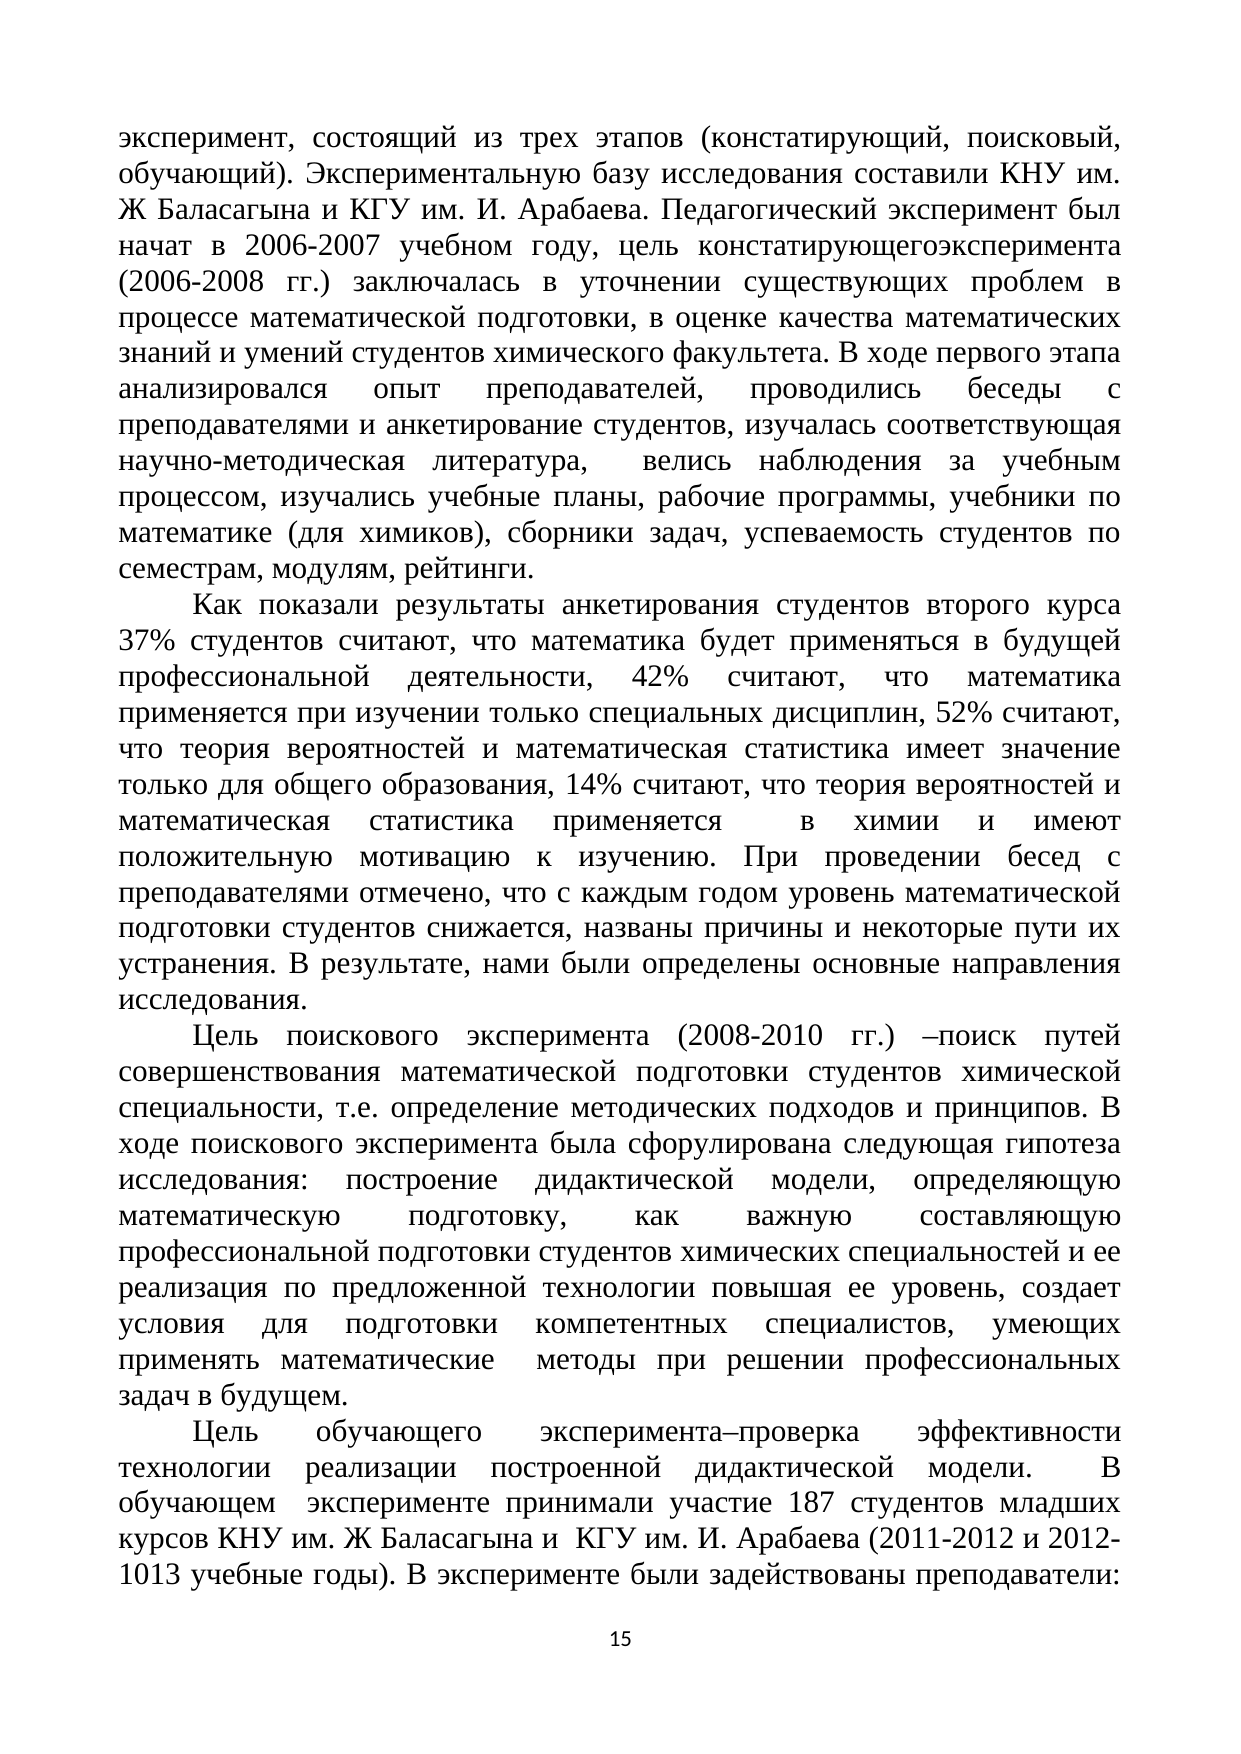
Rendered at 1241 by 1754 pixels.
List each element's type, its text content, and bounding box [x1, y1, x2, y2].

text Как показали результаты анкетирования студентов второго курса 37% студентов считают, что математика будет применяться в будущей профессиональной деятельности, 42% считают, что математика применяется при изучении только специальных дисциплин, 52% считают, что теория вероятностей и математическая статистика имеет значение только для общего образования, 14% считают, что теория вероятностей и математическая статистика применяется в химии и имеют положительную мотивацию к изучению. При проведении бесед с преподавателями отмечено, что с каждым годом уровень математической подготовки студентов снижается, названы причины и некоторые пути их устранения. В результате, нами были определены основные направления исследования. [118, 585, 1122, 1017]
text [118, 1412, 1122, 1592]
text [118, 118, 1122, 585]
text Цель поискового эксперимента (2008-2010 гг.) –поиск путей совершенствования математической подготовки студентов химической специальности, т.е. определение методических подходов и принципов. В ходе поискового эксперимента была сфорулирована следующая гипотеза исследования: построение дидактической модели, определяющую математическую подготовку, как важную составляющую профессиональной подготовки студентов химических специальностей и ее реализация по предложенной технологии повышая ее уровень, создает условия для подготовки компетентных специалистов, умеющих применять математические методы при решении профессиональных задач в будущем. [118, 1017, 1122, 1412]
